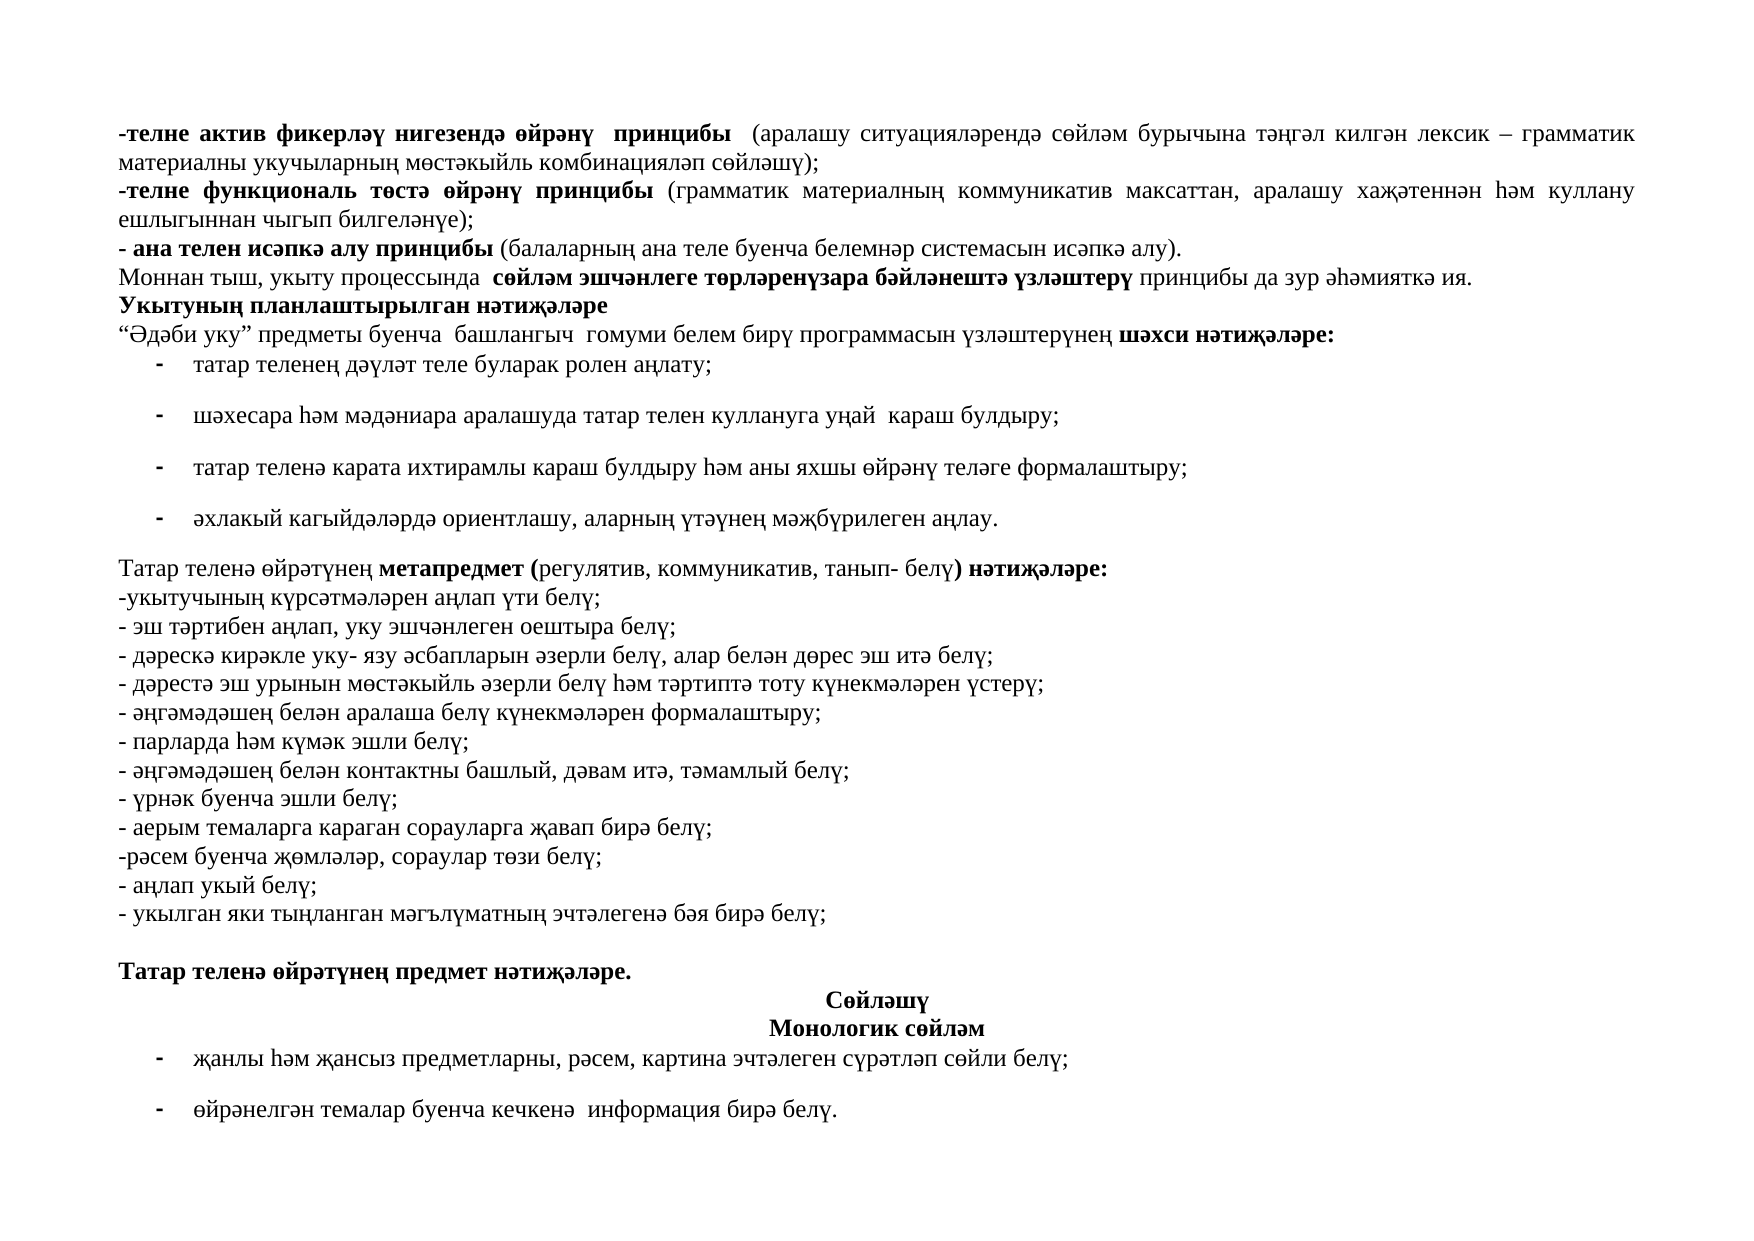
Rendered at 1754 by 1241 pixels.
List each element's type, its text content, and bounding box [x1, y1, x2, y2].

list татар теленә карата ихтирамлы караш булдыру һәм аны яхшы өйрәнү теләге формалаштыру; [156, 451, 1636, 481]
list шәхесара һәм мәдәниара аралашуда татар телен куллануга уңай караш булдыру; [156, 399, 1636, 430]
text “Әдәби уку” предметы буенча башлангыч гомуми белем бирү программасын үзләштерүнең шәхси нәтиҗәләре: [118, 319, 1636, 348]
text - аңлап укый белү; [118, 870, 1636, 898]
text - парларда һәм күмәк эшли белү; [118, 726, 1636, 755]
text - дәрескә кирәкле уку- язу әсбапларын әзерли белү, алар белән дөрес эш итә белү; [118, 640, 1636, 668]
text -телне функциональ төстә өйрәнү принцибы (грамматик материалның коммуникатив максаттан, аралашу хаҗәтеннән һәм куллану ешлыгыннан чыгып билгеләнүе); [118, 176, 1636, 233]
text - әңгәмәдәшең белән контактны башлый, дәвам итә, тәмамлый белү; [118, 755, 1636, 783]
text -рәсем буенча җөмләләр, сораулар төзи белү; [118, 841, 1636, 870]
text Сөйләшү [118, 985, 1636, 1013]
list әхлакый кагыйдәләрдә ориентлашу, аларның үтәүнең мәҗбүрилеген аңлау. [156, 502, 1636, 533]
text - укылган яки тыңланган мәгълүматның эчтәлегенә бәя бирә белү; [118, 898, 1636, 927]
text - аерым темаларга караган сорауларга җавап бирә белү; [118, 812, 1636, 841]
text - әңгәмәдәшең белән аралаша белү күнекмәләрен формалаштыру; [118, 697, 1636, 726]
text Монологик сөйләм [118, 1013, 1636, 1042]
text -телне актив фикерләү нигезендә өйрәнү принцибы (аралашу ситуацияләрендә сөйләм бурычына тәңгәл килгән лексик – грамматик материалны укучыларның мөстәкыйль комбинацияләп сөйләшү); [118, 118, 1636, 176]
text - эш тәртибен аңлап, уку эшчәнлеген оештыра белү; [118, 611, 1636, 640]
text Укытуның планлаштырылган нәтиҗәләре [118, 291, 1636, 319]
text - үрнәк буенча эшли белү; [118, 783, 1636, 812]
list өйрәнелгән темалар буенча кечкенә информация бирә белү. [156, 1094, 1636, 1124]
list татар теленең дәүләт теле буларак ролен аңлату; [156, 348, 1636, 379]
text - ана телен исәпкә алу принцибы (балаларның ана теле буенча белемнәр системасын исәпкә алу). [118, 233, 1636, 262]
text Моннан тыш, укыту процессында сөйләм эшчәнлеге төрләренүзара бәйләнештә үзләштерү принцибы да зур әһәмияткә ия. [118, 262, 1636, 291]
text Татар теленә өйрәтүнең предмет нәтиҗәләре. [118, 956, 1636, 985]
list җанлы һәм җансыз предметларны, рәсем, картина эчтәлеген сүрәтләп сөйли белү; [156, 1042, 1636, 1073]
text - дәрестә эш урынын мөстәкыйль әзерли белү һәм тәртиптә тоту күнекмәләрен үстерү; [118, 668, 1636, 697]
text -укытучының күрсәтмәләрен аңлап үти белү; [118, 582, 1636, 611]
text Татар теленә өйрәтүнең метапредмет (регулятив, коммуникатив, танып- белү) нәтиҗәләре: [118, 553, 1636, 582]
